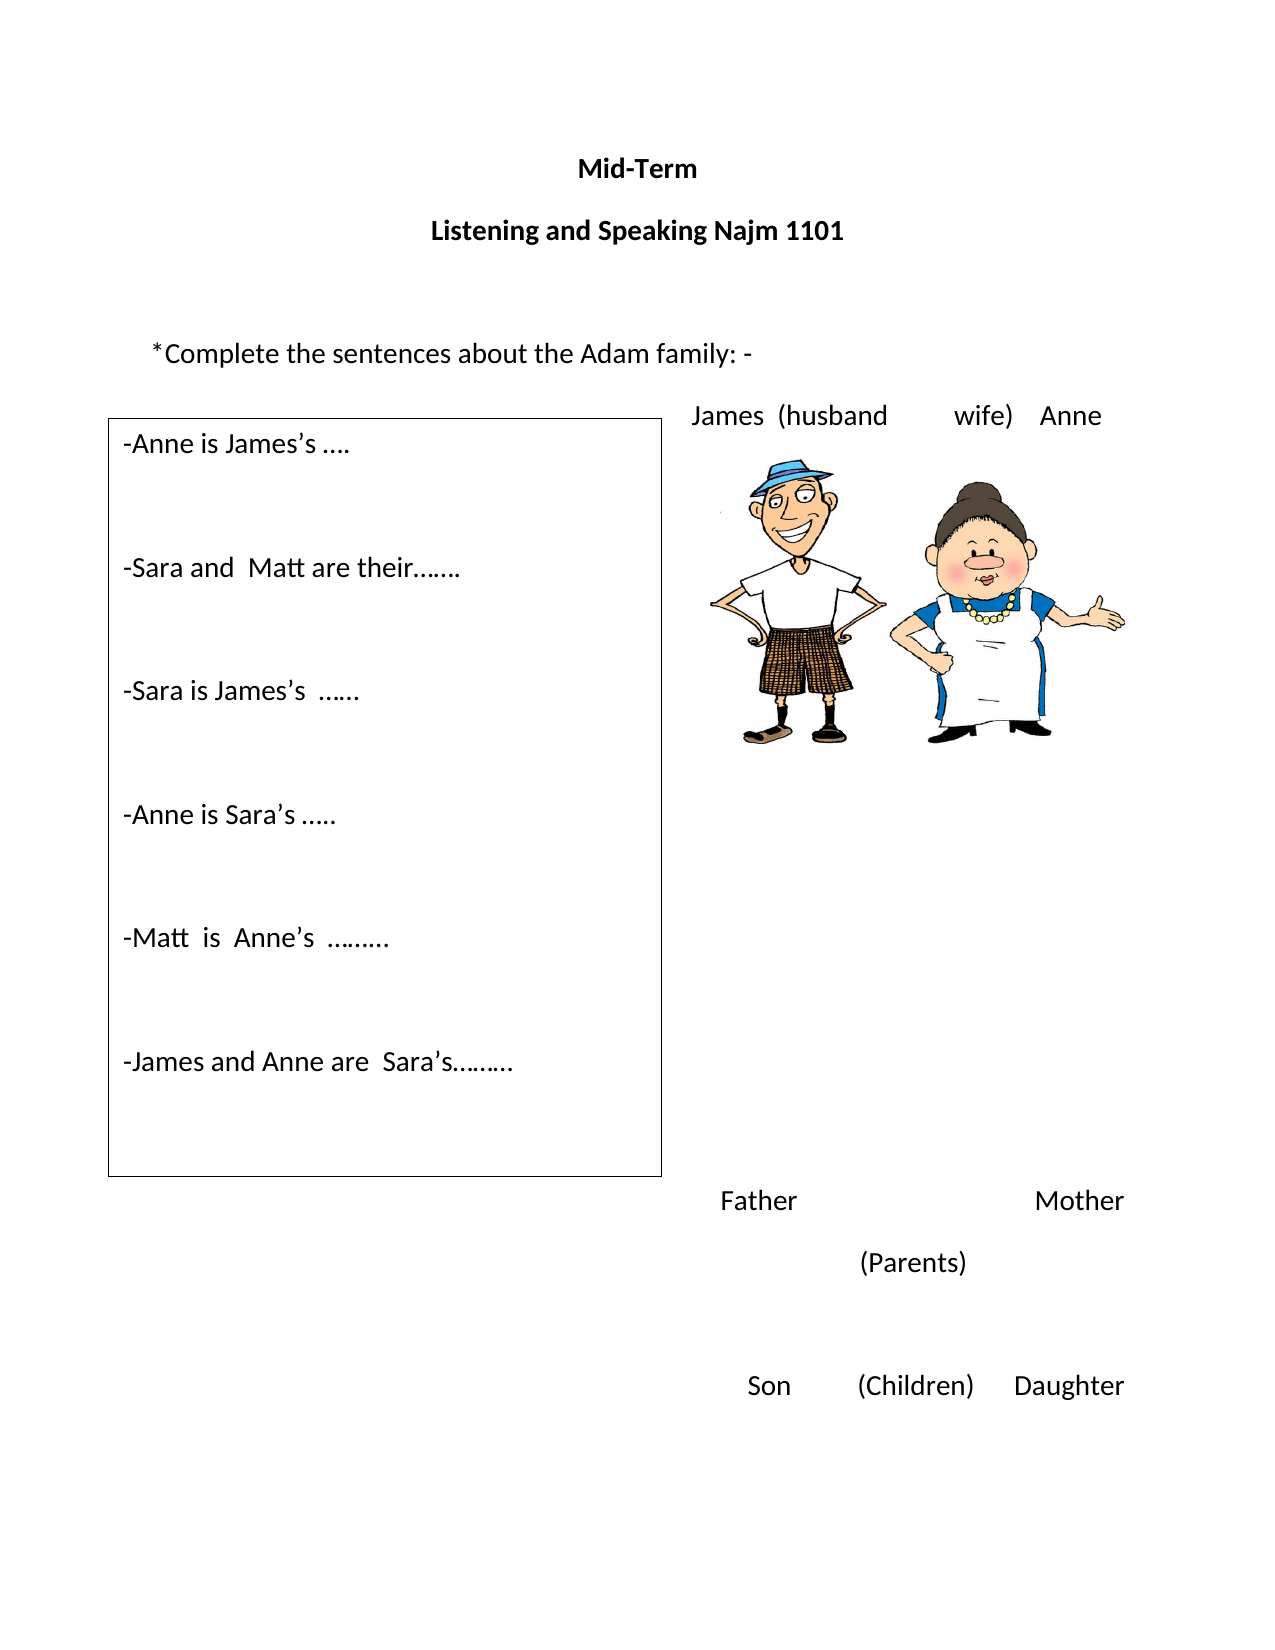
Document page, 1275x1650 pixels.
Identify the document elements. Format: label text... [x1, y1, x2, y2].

text (Parents) [150, 1244, 1125, 1279]
text Listening and Speaking Najm 1101 [150, 212, 1125, 247]
text Father Mother [150, 459, 1125, 1217]
text Mid-Term [150, 150, 1125, 186]
text James (husband wife) Anne [150, 397, 1125, 433]
text Son (Children) Daughter [150, 1367, 1125, 1403]
picture [709, 458, 1125, 745]
text *Complete the sentences about the Adam family: - [150, 335, 1125, 371]
